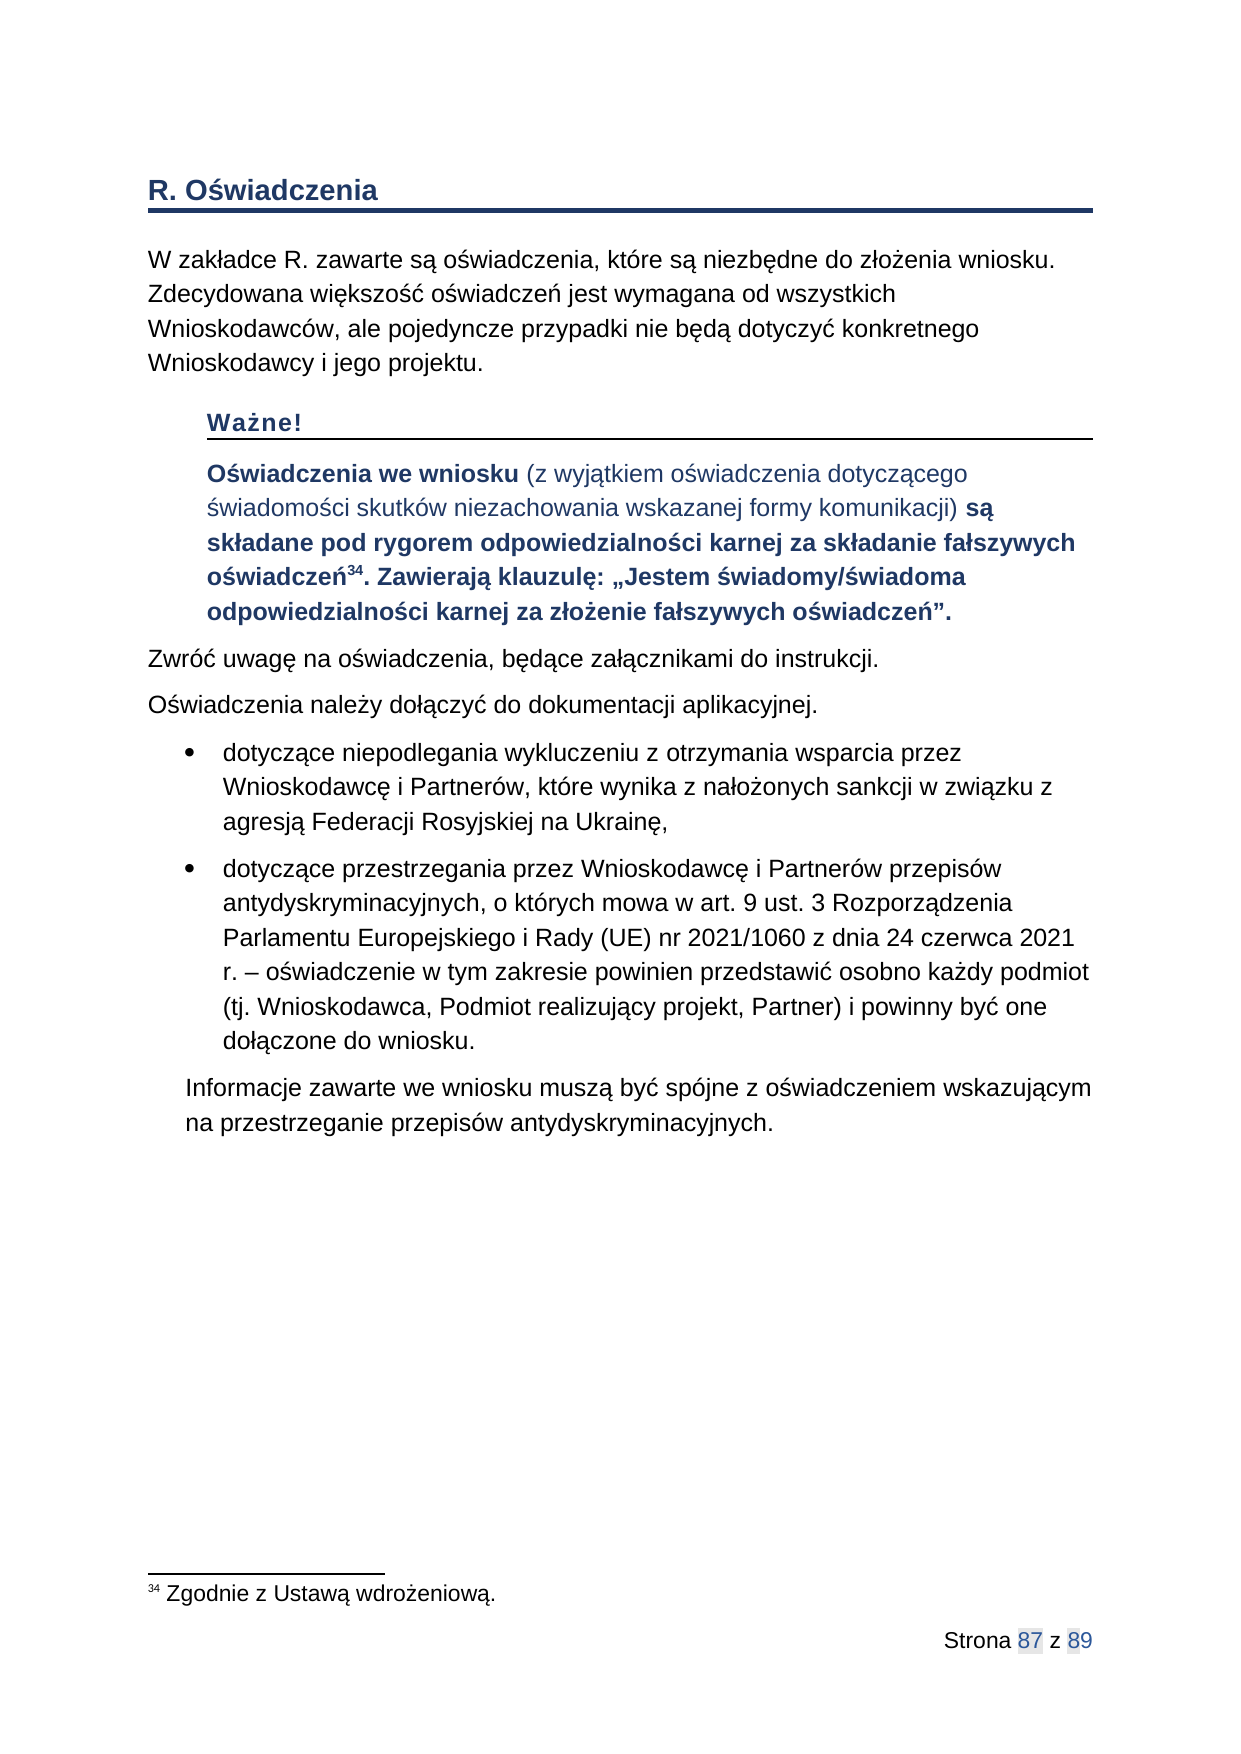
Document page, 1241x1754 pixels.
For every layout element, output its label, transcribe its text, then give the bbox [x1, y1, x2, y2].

text Oświadczenia należy dołączyć do dokumentacji aplikacyjnej. [148, 691, 1093, 719]
text Oświadczenia we wniosku (z wyjątkiem oświadczenia dotyczącego świadomości skutków niezachowania wskazanej formy komunikacji) są składane pod rygorem odpowiedzialności karnej za składanie fałszywych oświadczeń. Zawierają klauzulę: „Jestem świadomy/świadoma odpowiedzialności karnej za złożenie fałszywych oświadczeń”. [207, 459, 1093, 625]
list dotyczące niepodlegania wykluczeniu z otrzymania wsparcia przez Wnioskodawcę i Partnerów, które wynika z nałożonych sankcji w związku z agresją Federacji Rosyjskiej na Ukrainę, [185, 737, 1093, 835]
text W zakładce R. zawarte są oświadczenia, które są niezbędne do złożenia wniosku. Zdecydowana większość oświadczeń jest wymagana od wszystkich Wnioskodawców, ale pojedyncze przypadki nie będą dotyczyć konkretnego Wnioskodawcy i jego projektu. [148, 244, 1093, 377]
text Informacje zawarte we wniosku muszą być spójne z oświadczeniem wskazującym na przestrzeganie przepisów antydyskryminacyjnych. [185, 1073, 1093, 1136]
text Zwróć uwagę na oświadczenia, będące załącznikami do instrukcji. [148, 643, 1093, 672]
subtitle R. Oświadczenia [148, 173, 1093, 208]
list dotyczące przestrzegania przez Wnioskodawcę i Partnerów przepisów antydyskryminacyjnych, o których mowa w art. 9 ust. 3 Rozporządzenia Parlamentu Europejskiego i Rady (UE) nr 2021/1060 z dnia 24 czerwca 2021 r. – oświadczenie w tym zakresie powinien przedstawić osobno każdy podmiot (tj. Wnioskodawca, Podmiot realizujący projekt, Partner) i powinny być one dołączone do wniosku. [185, 853, 1093, 1055]
subtitle Ważne! [207, 407, 1093, 438]
